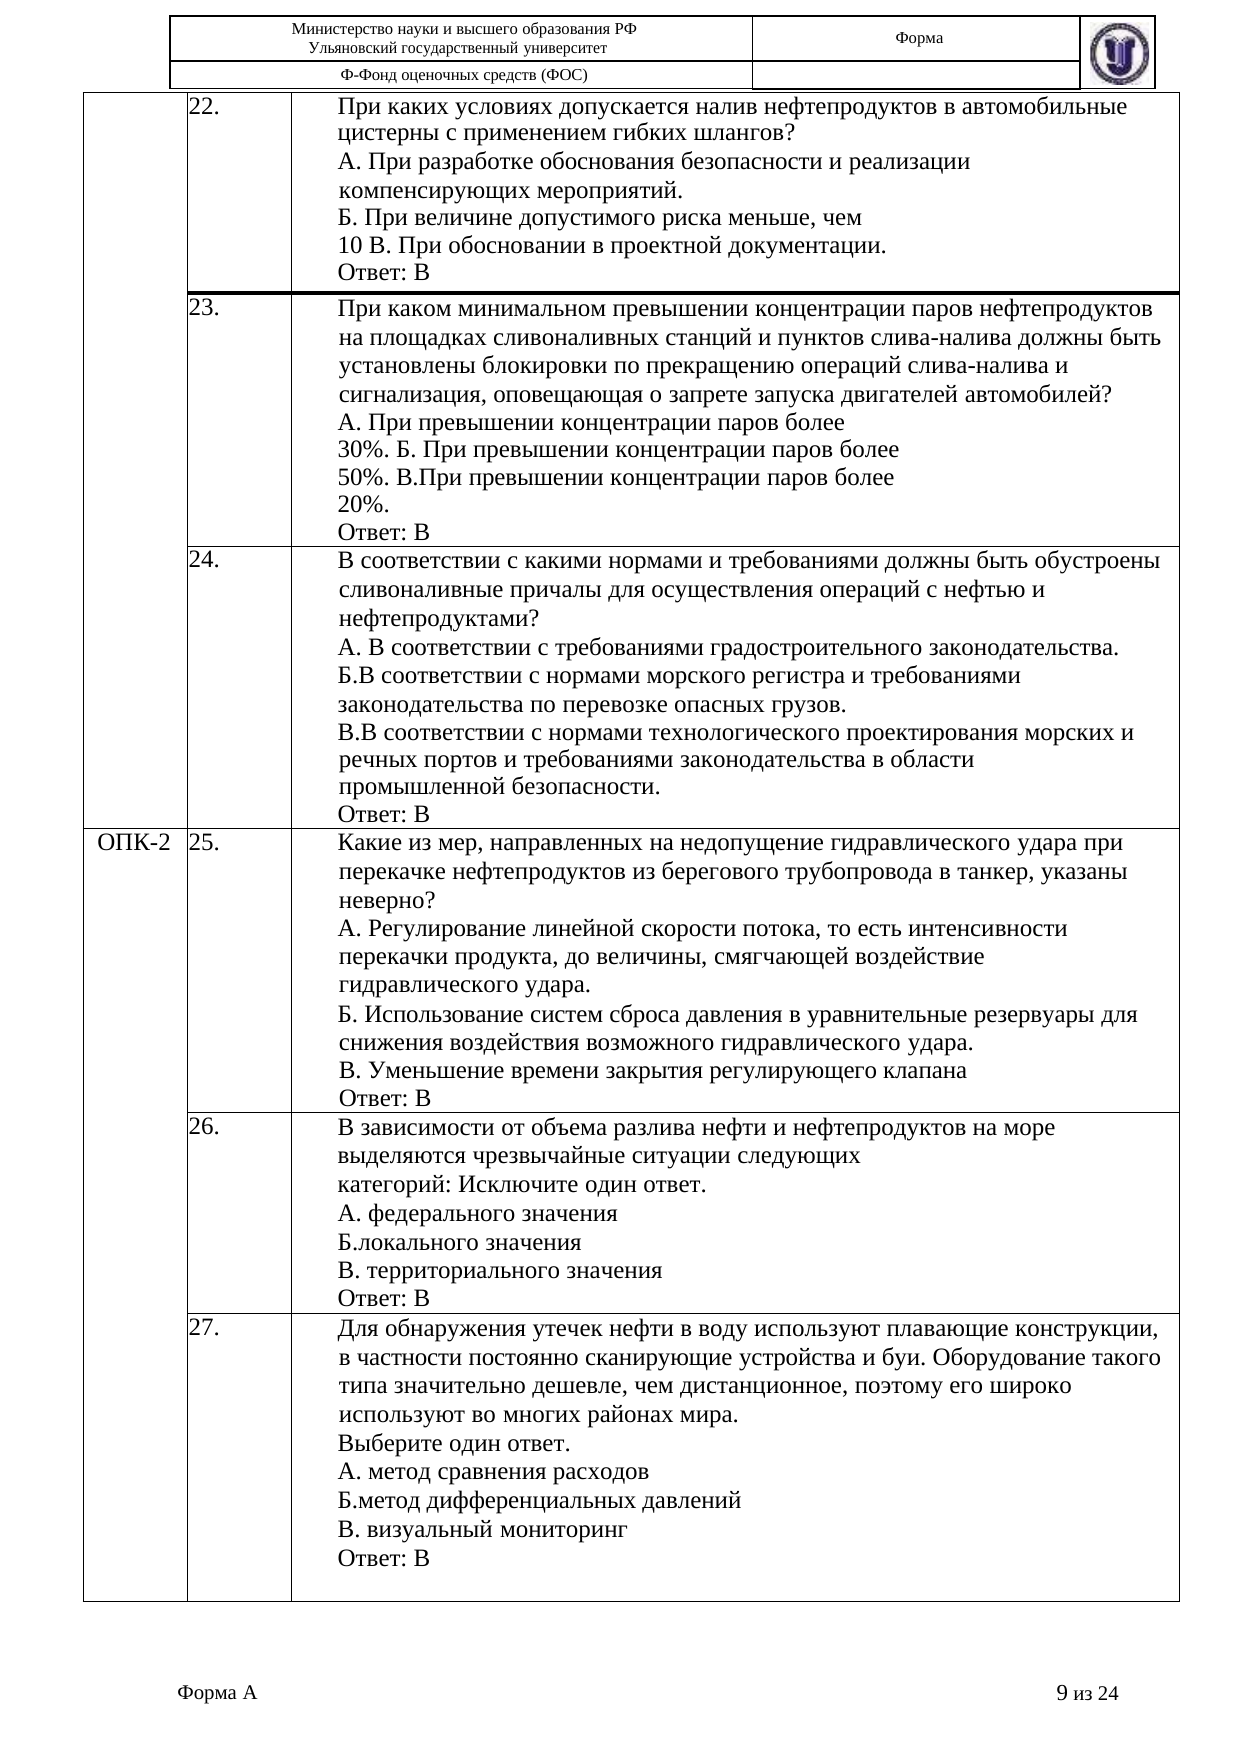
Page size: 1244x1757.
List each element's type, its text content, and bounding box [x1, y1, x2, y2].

table_cell При каком минимальном превышении концентрации паров нефтепродуктов на площадках сливоналивных станций и пунктов слива-налива должны быть установлены блокировки по прекращению операций слива-налива и сигнализация, оповещающая о запрете запуска двигателей автомобилей? А. При превышении концентрации паров более 30%. Б. При превышении концентрации паров более 50%. В.При превышении концентрации паров более 20%. Ответ: В [292, 295, 1179, 546]
table_cell 22. [188, 93, 291, 291]
table_cell 25. [188, 829, 291, 1112]
table_cell [84, 93, 187, 828]
table_cell 27. [188, 1314, 291, 1601]
picture [1090, 22, 1150, 85]
table_cell Для обнаружения утечек нефти в воду используют плавающие конструкции, в частности постоянно сканирующие устройства и буи. Оборудование такого типа значительно дешевле, чем дистанционное, поэтому его широко используют во многих районах мира. Выберите один ответ. А. метод сравнения расходов Б.метод дифференциальных давлений В. визуальный мониторинг Ответ: В [292, 1314, 1179, 1601]
table_cell В зависимости от объема разлива нефти и нефтепродуктов на море выделяются чрезвычайные ситуации следующих категорий: Исключите один ответ. А. федерального значения Б.локального значения В. территориального значения Ответ: В [292, 1113, 1179, 1313]
table_cell 26. [188, 1113, 291, 1313]
table_cell В соответствии с какими нормами и требованиями должны быть обустроены сливоналивные причалы для осуществления операций с нефтью и нефтепродуктами? А. В соответствии с требованиями градостроительного законодательства. Б.В соответствии с нормами морского регистра и требованиями законодательства по перевозке опасных грузов. В.В соответствии с нормами технологического проектирования морских и речных портов и требованиями законодательства в области промышленной безопасности. Ответ: В [292, 547, 1179, 828]
table_cell ОПК-2 [84, 829, 187, 1601]
table_cell Какие из мер, направленных на недопущение гидравлического удара при перекачке нефтепродуктов из берегового трубопровода в танкер, указаны неверно? А. Регулирование линейной скорости потока, то есть интенсивности перекачки продукта, до величины, смягчающей воздействие гидравлического удара. Б. Использование систем сброса давления в уравнительные резервуары для снижения воздействия возможного гидравлического удара. В. Уменьшение времени закрытия регулирующего клапана Ответ: В [292, 829, 1179, 1112]
table_cell При каких условиях допускается налив нефтепродуктов в автомобильные цистерны с применением гибких шлангов? А. При разработке обоснования безопасности и реализации компенсирующих мероприятий. Б. При величине допустимого риска меньше, чем 10 В. При обосновании в проектной документации. Ответ: В [292, 93, 1179, 291]
table_cell 23. [188, 295, 291, 546]
table_cell 24. [188, 547, 291, 828]
